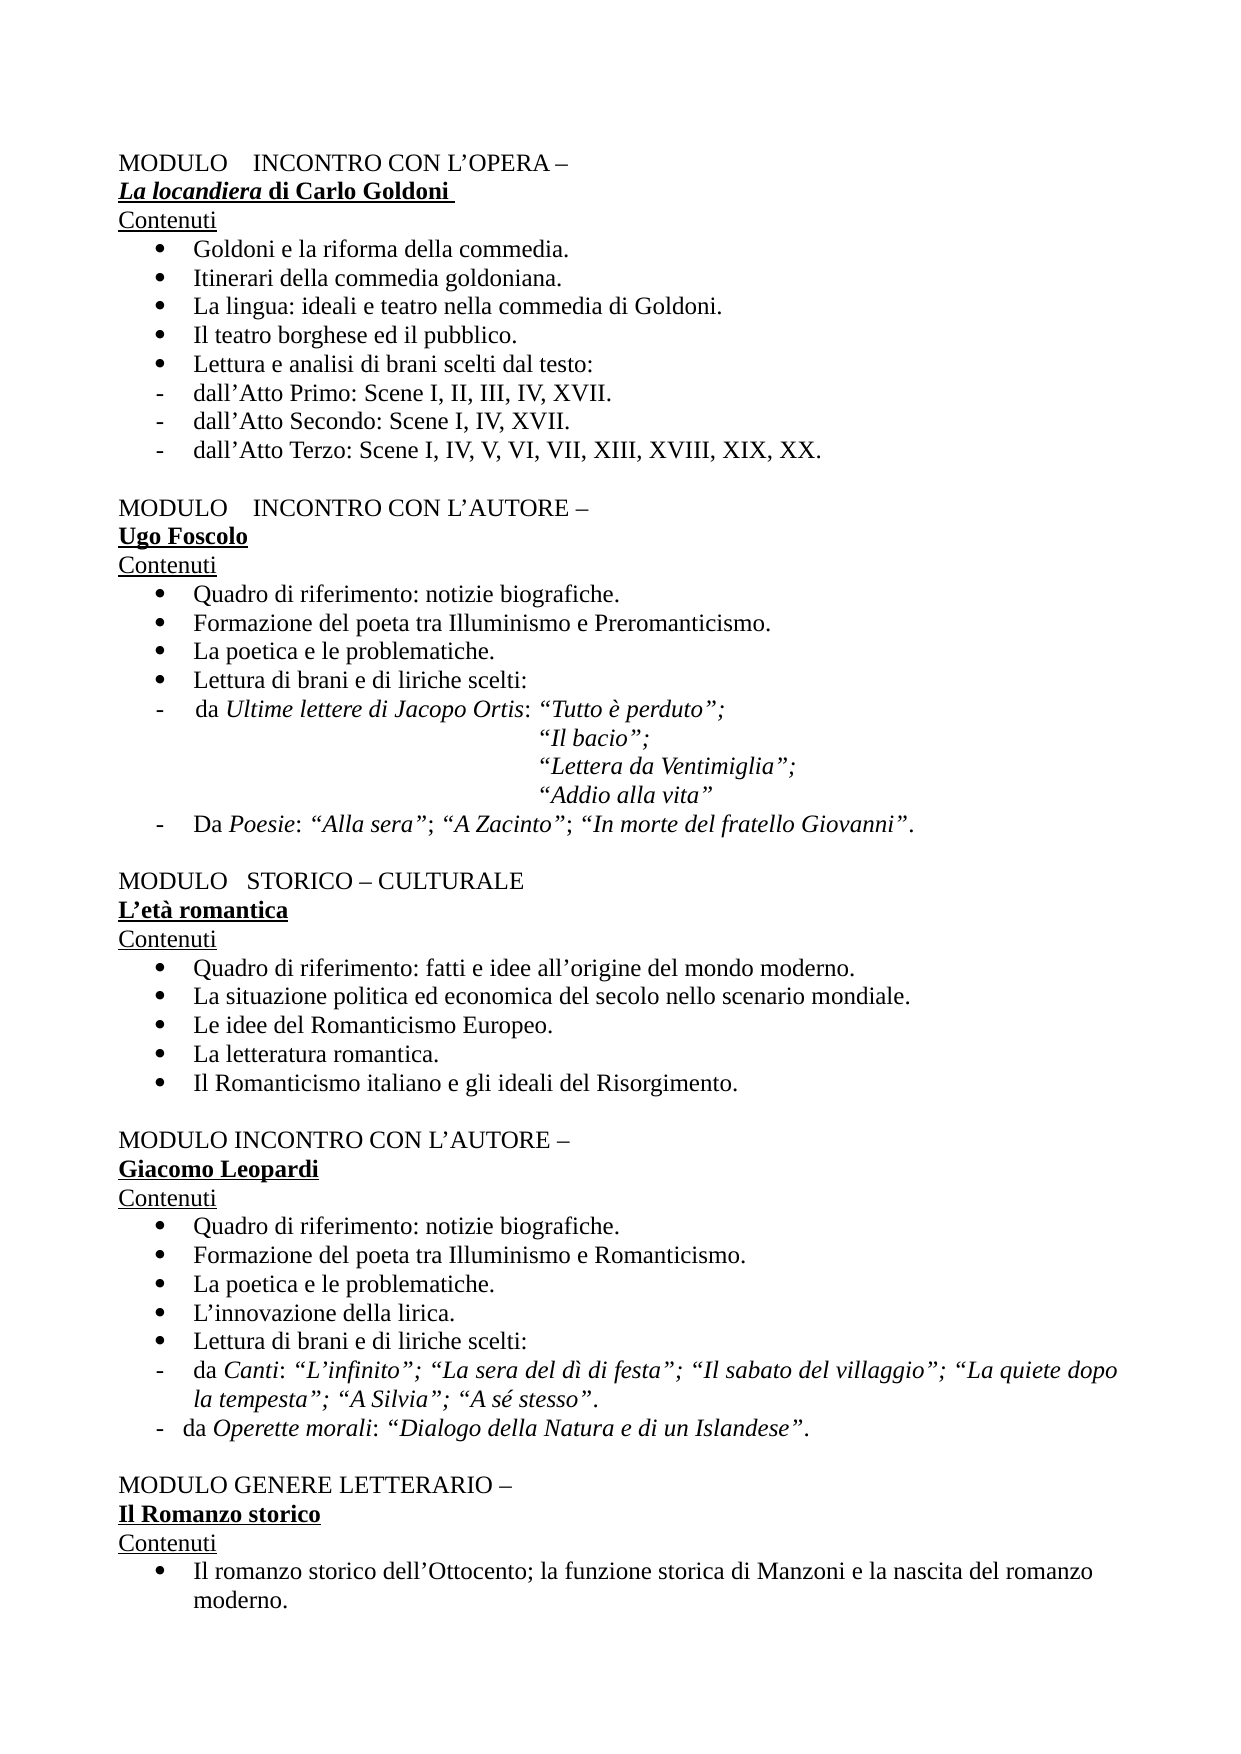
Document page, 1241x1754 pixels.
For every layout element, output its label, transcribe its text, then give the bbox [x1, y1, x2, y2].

text MODULO INCONTRO CON L’AUTORE – [118, 493, 1122, 521]
text MODULO INCONTRO CON L’OPERA – [118, 148, 1122, 176]
text · La lingua: ideali e teatro nella commedia di Goldoni. [156, 291, 1122, 320]
text MODULO GENERE LETTERARIO – [118, 1470, 1122, 1499]
text · La letteratura romantica. [156, 1039, 1122, 1068]
text - dall’Atto Primo: Scene I, II, III, IV, XVII. [156, 378, 1122, 406]
text · La situazione politica ed economica del secolo nello scenario mondiale. [156, 981, 1122, 1010]
text · L’innovazione della lirica. [156, 1298, 1122, 1326]
text · Il romanzo storico dell’Ottocento; la funzione storica di Manzoni e la nascita del romanzo [156, 1556, 1122, 1585]
text “Addio alla vita” [156, 780, 1122, 809]
text MODULO INCONTRO CON L’AUTORE – [118, 1125, 1122, 1154]
text - da Canti: “L’infinito”; “La sera del dì di festa”; “Il sabato del villaggio”; “La quiete dopo la tempesta”; “A Silvia”; “A sé stesso”. [156, 1355, 1122, 1413]
text - da Operette morali: “Dialogo della Natura e di un Islandese”. [156, 1413, 1122, 1441]
text - da Ultime lettere di Jacopo Ortis: “Tutto è perduto”; [156, 694, 1122, 723]
text Contenuti [118, 1183, 1122, 1211]
text · Formazione del poeta tra Illuminismo e Preromanticismo. [156, 608, 1122, 636]
text - dall’Atto Terzo: Scene I, IV, V, VI, VII, XIII, XVIII, XIX, XX. [156, 435, 1122, 464]
text · Lettura e analisi di brani scelti dal testo: [156, 349, 1122, 378]
text Contenuti [118, 205, 1122, 234]
text · Il teatro borghese ed il pubblico. [156, 320, 1122, 349]
text · Lettura di brani e di liriche scelti: [156, 665, 1122, 694]
text “Il bacio”; [156, 723, 1122, 751]
text · Le idee del Romanticismo Europeo. [156, 1010, 1122, 1039]
text · Quadro di riferimento: notizie biografiche. [156, 1211, 1122, 1240]
text - dall’Atto Secondo: Scene I, IV, XVII. [156, 406, 1122, 435]
text - Da Poesie: “Alla sera”; “A Zacinto”; “In morte del fratello Giovanni”. [156, 809, 1122, 838]
text MODULO STORICO – CULTURALE [118, 866, 1122, 895]
text Contenuti [118, 1528, 1122, 1556]
text L’età romantica [118, 895, 1122, 924]
text moderno. [118, 1585, 1122, 1614]
text · Formazione del poeta tra Illuminismo e Romanticismo. [156, 1240, 1122, 1269]
text · Il Romanticismo italiano e gli ideali del Risorgimento. [156, 1068, 1122, 1096]
text Contenuti [118, 924, 1122, 953]
text “Lettera da Ventimiglia”; [156, 751, 1122, 780]
text · Quadro di riferimento: notizie biografiche. [156, 579, 1122, 608]
text · Quadro di riferimento: fatti e idee all’origine del mondo moderno. [156, 953, 1122, 981]
text · La poetica e le problematiche. [156, 1269, 1122, 1298]
text La locandiera di Carlo Goldoni [118, 176, 1122, 205]
text Giacomo Leopardi [118, 1154, 1122, 1183]
text · Itinerari della commedia goldoniana. [156, 263, 1122, 291]
text Contenuti [118, 550, 1122, 579]
text · Goldoni e la riforma della commedia. [156, 234, 1122, 263]
text · Lettura di brani e di liriche scelti: [156, 1326, 1122, 1355]
text · La poetica e le problematiche. [156, 636, 1122, 665]
text Ugo Foscolo [118, 521, 1122, 550]
text Il Romanzo storico [118, 1499, 1122, 1528]
